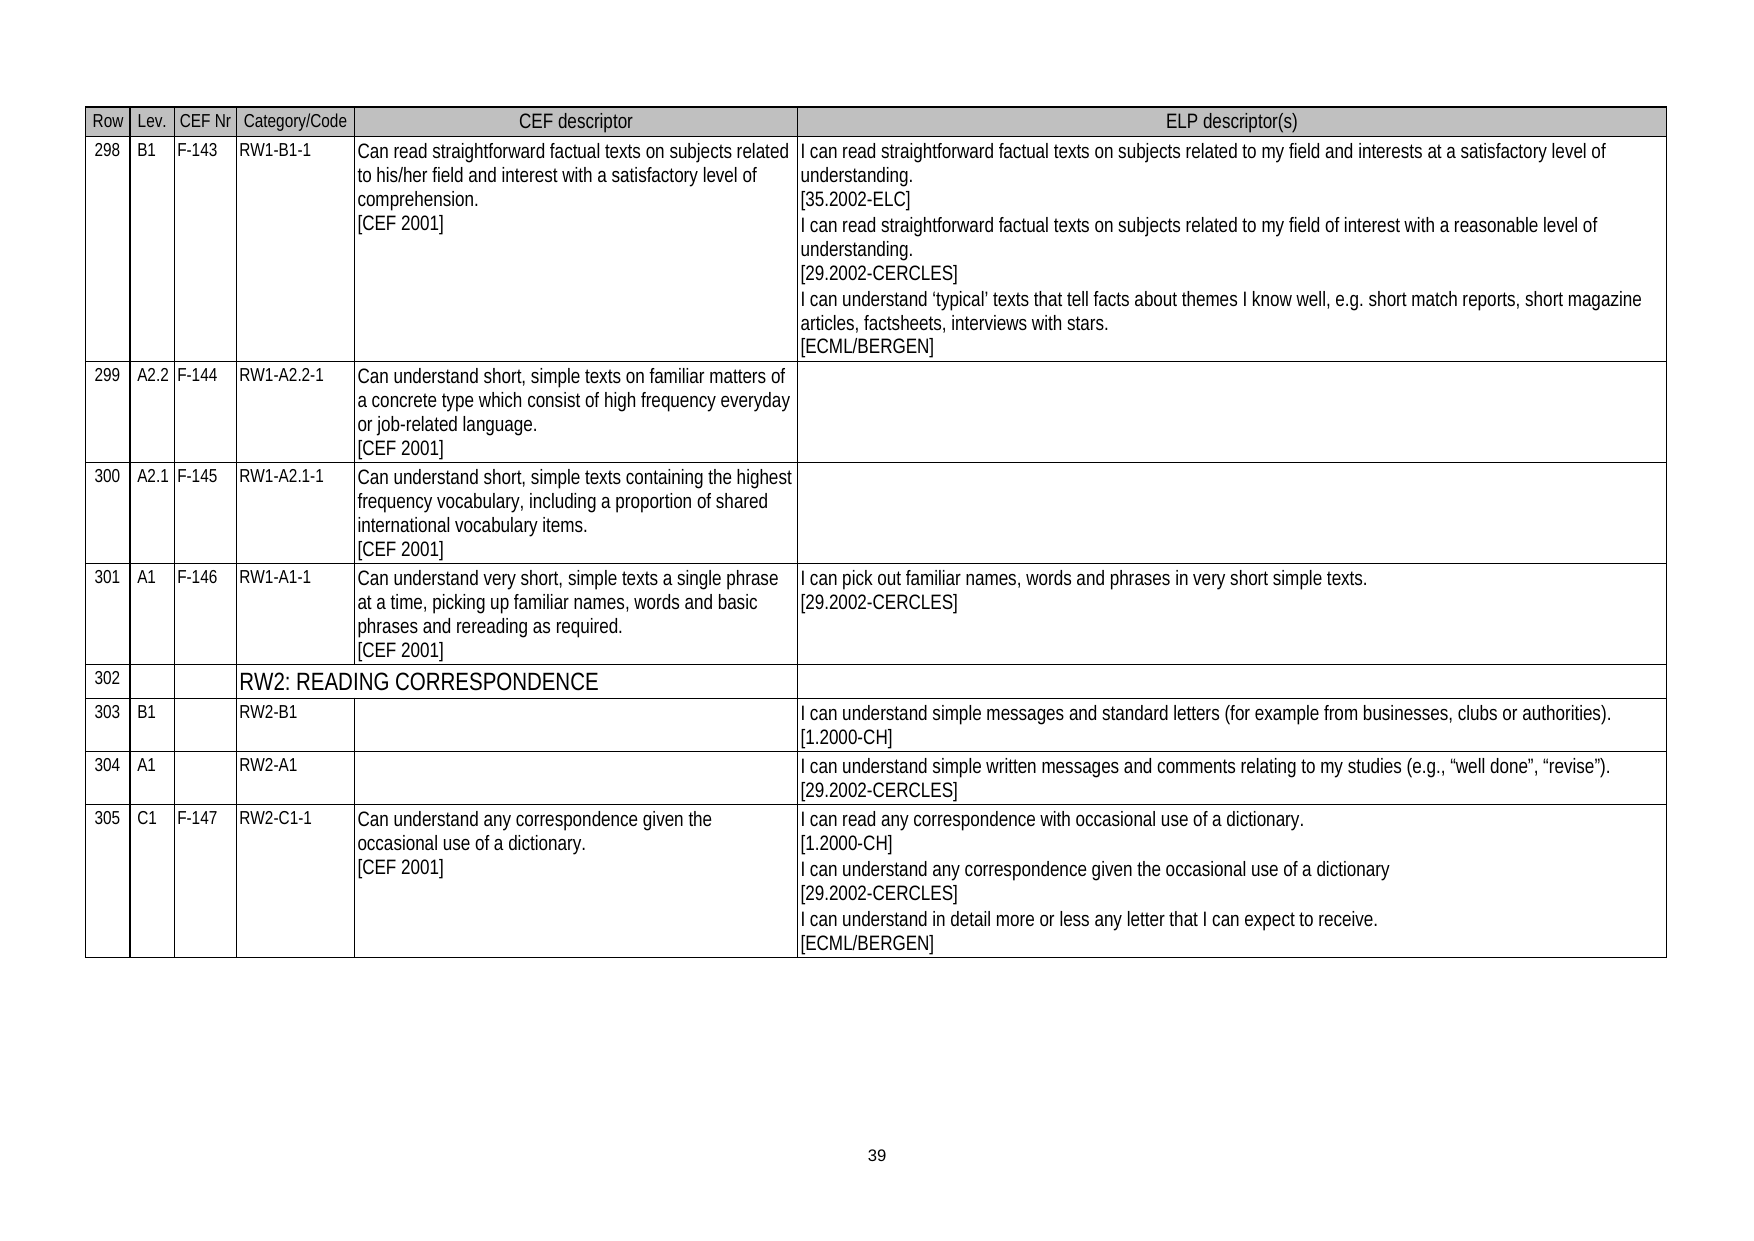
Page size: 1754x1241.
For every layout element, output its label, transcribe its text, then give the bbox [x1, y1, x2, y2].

table_cell [355, 752, 797, 804]
table_cell 301 [86, 564, 129, 664]
table_cell Can understand any correspondence given the occasional use of a dictionary. [CEF 2001] [355, 805, 797, 957]
table_cell [798, 463, 1666, 563]
table_cell [175, 699, 236, 751]
table_cell RW2: READING CORRESPONDENCE [237, 665, 797, 697]
table_cell RW1-A1-1 [237, 564, 354, 664]
table_cell Can read straightforward factual texts on subjects related to his/her field and interest with a satisfactory level of comprehension. [CEF 2001] [355, 137, 797, 361]
table_header Row [86, 108, 129, 136]
table_cell I can read any correspondence with occasional use of a dictionary. [1.2000-CH] I can understand any correspondence given the occasional use of a dictionary [29.2002-CERCLES] I can understand in detail more or less any letter that I can expect to receive. [ECML/BERGEN] [798, 805, 1666, 957]
table_cell B1 [131, 137, 174, 361]
table_cell Can understand very short, simple texts a single phrase at a time, picking up familiar names, words and basic phrases and rereading as required. [CEF 2001] [355, 564, 797, 664]
table_cell RW1-B1-1 [237, 137, 354, 361]
table_cell [175, 752, 236, 804]
table_cell A2.1 [131, 463, 174, 563]
table_cell 302 [86, 665, 129, 697]
table_cell A2.2 [131, 362, 174, 462]
table_cell Can understand short, simple texts on familiar matters of a concrete type which consist of high frequency everyday or job-related language. [CEF 2001] [355, 362, 797, 462]
table_cell RW2-A1 [237, 752, 354, 804]
table_cell 300 [86, 463, 129, 563]
table_cell 298 [86, 137, 129, 361]
table_cell B1 [131, 699, 174, 751]
table_header Category/Code [237, 108, 354, 136]
table_cell RW2-B1 [237, 699, 354, 751]
table_cell 303 [86, 699, 129, 751]
table_header ELP descriptor(s) [798, 108, 1666, 136]
table_cell RW1-A2.2-1 [237, 362, 354, 462]
table_cell F-146 [175, 564, 236, 664]
table_cell I can understand simple messages and standard letters (for example from businesses, clubs or authorities). [1.2000-CH] [798, 699, 1666, 751]
table_cell [798, 362, 1666, 462]
table_header Lev. [131, 108, 174, 136]
table_cell C1 [131, 805, 174, 957]
table_cell 304 [86, 752, 129, 804]
table_cell I can read straightforward factual texts on subjects related to my field and interests at a satisfactory level of understanding. [35.2002-ELC] I can read straightforward factual texts on subjects related to my field of interest with a reasonable level of understanding. [29.2002-CERCLES] I can understand ‘typical’ texts that tell facts about themes I know well, e.g. short match reports, short magazine articles, factsheets, interviews with stars. [ECML/BERGEN] [798, 137, 1666, 361]
table_cell A1 [131, 564, 174, 664]
table_cell F-143 [175, 137, 236, 361]
table_cell [175, 665, 236, 697]
table_cell 305 [86, 805, 129, 957]
table_cell F-145 [175, 463, 236, 563]
table_cell Can understand short, simple texts containing the highest frequency vocabulary, including a proportion of shared international vocabulary items. [CEF 2001] [355, 463, 797, 563]
table_cell 299 [86, 362, 129, 462]
table_cell F-147 [175, 805, 236, 957]
table_cell [131, 665, 174, 697]
table_cell I can pick out familiar names, words and phrases in very short simple texts. [29.2002-CERCLES] [798, 564, 1666, 664]
table_cell RW1-A2.1-1 [237, 463, 354, 563]
table_cell A1 [131, 752, 174, 804]
table_cell [798, 665, 1666, 697]
table_cell I can understand simple written messages and comments relating to my studies (e.g., “well done”, “revise”). [29.2002-CERCLES] [798, 752, 1666, 804]
table_cell RW2-C1-1 [237, 805, 354, 957]
table_header CEF Nr [175, 108, 236, 136]
table_cell [355, 699, 797, 751]
table_header CEF descriptor [355, 108, 797, 136]
table_cell F-144 [175, 362, 236, 462]
